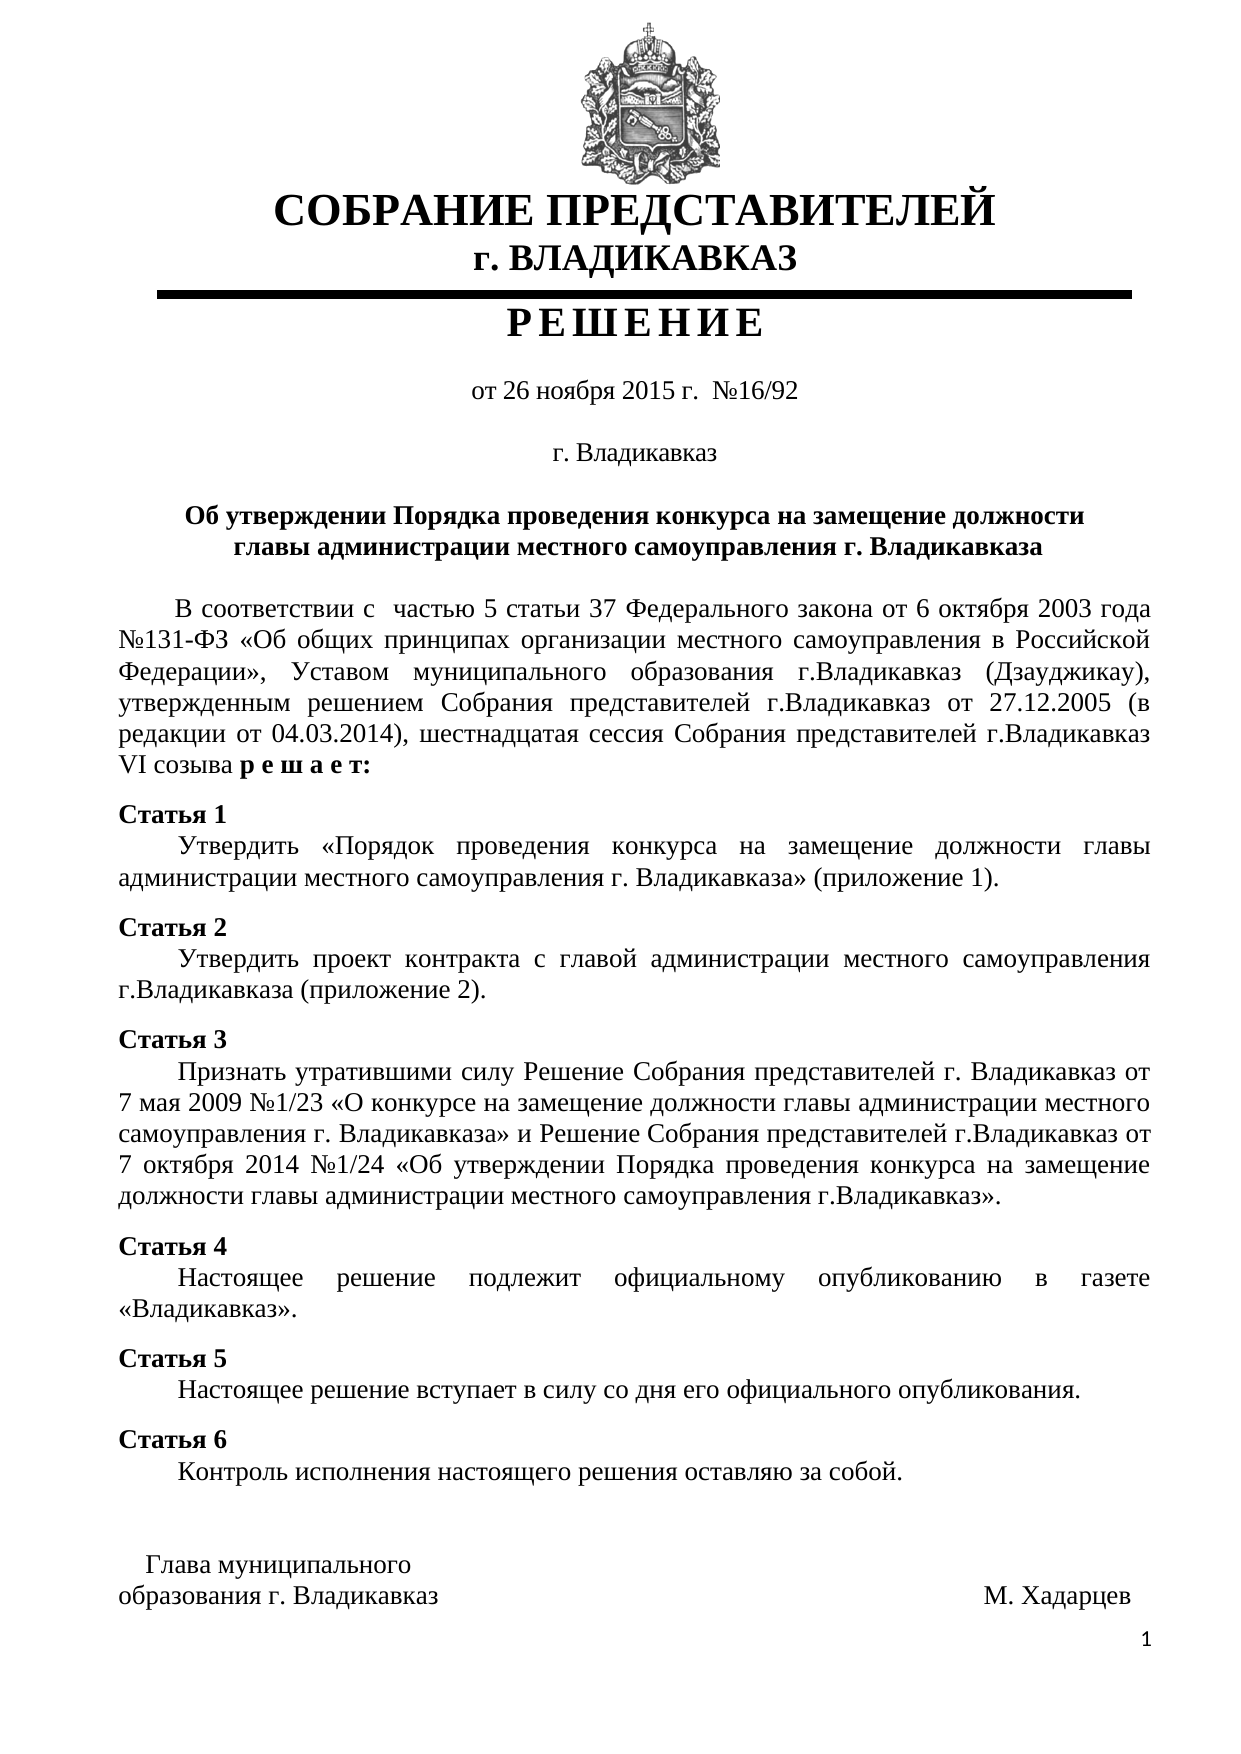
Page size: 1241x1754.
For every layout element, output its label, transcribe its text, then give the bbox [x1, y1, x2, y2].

text Статья 4 [118, 1229, 1152, 1261]
text СОБРАНИЕ ПРЕДСТАВИТЕЛЕЙ [118, 183, 1152, 235]
text образования г. Владикавказ М. Хадарцев [118, 1579, 1152, 1611]
text Статья 3 [118, 1023, 1152, 1055]
text В соответствии с частью 5 статьи 37 Федерального закона от 6 октября 2003 года №131-ФЗ «Об общих принципах организации местного самоуправления в Российской Федерации», Уставом муниципального образования г.Владикавказ (Дзауджикау), утвержденным решением Собрания представителей г.Владикавказ от 27.12.2005 (в редакции от 04.03.2014), шестнадцатая сессия Собрания представителей г.Владикавказ VI созыва р е ш а е т: [118, 592, 1152, 779]
text от 26 ноября 2015 г. №16/92 [118, 374, 1152, 405]
text Настоящее решение подлежит официальному опубликованию в газете «Владикавказ». [118, 1261, 1152, 1323]
text Статья 1 [118, 798, 1152, 829]
text наличие либо отсутствие документов, предусмотренных пунктом 4.3 настоящего Положения; [571, 19, 720, 183]
text Статья 5 [118, 1342, 1152, 1373]
text РЕШЕНИЕ [118, 298, 1152, 346]
text Об утверждении Порядка проведения конкурса на замещение должности [118, 499, 1152, 530]
text Статья 6 [118, 1424, 1152, 1455]
text г. ВЛАДИКАВКАЗ [118, 235, 1152, 278]
text главы администрации местного самоуправления г. Владикавказа [118, 530, 1152, 561]
text Глава муниципального [118, 1548, 1152, 1579]
text Утвердить «Порядок проведения конкурса на замещение должности главы администрации местного самоуправления г. Владикавказа» (приложение 1). [118, 829, 1152, 892]
text г. Владикавказ [118, 437, 1152, 468]
text Утвердить проект контракта с главой администрации местного самоуправления г.Владикавказа (приложение 2). [118, 942, 1152, 1004]
text Статья 2 [118, 911, 1152, 942]
text Настоящее решение вступает в силу со дня его официального опубликования. [118, 1373, 1152, 1404]
text Признать утратившими силу Решение Собрания представителей г. Владикавказ от 7 мая 2009 №1/23 «О конкурсе на замещение должности главы администрации местного самоуправления г. Владикавказа» и Решение Собрания представителей г.Владикавказ от 7 октября 2014 №1/24 «Об утверждении Порядка проведения конкурса на замещение должности главы администрации местного самоуправления г.Владикавказ». [118, 1055, 1152, 1210]
text Контроль исполнения настоящего решения оставляю за собой. [118, 1455, 1152, 1486]
